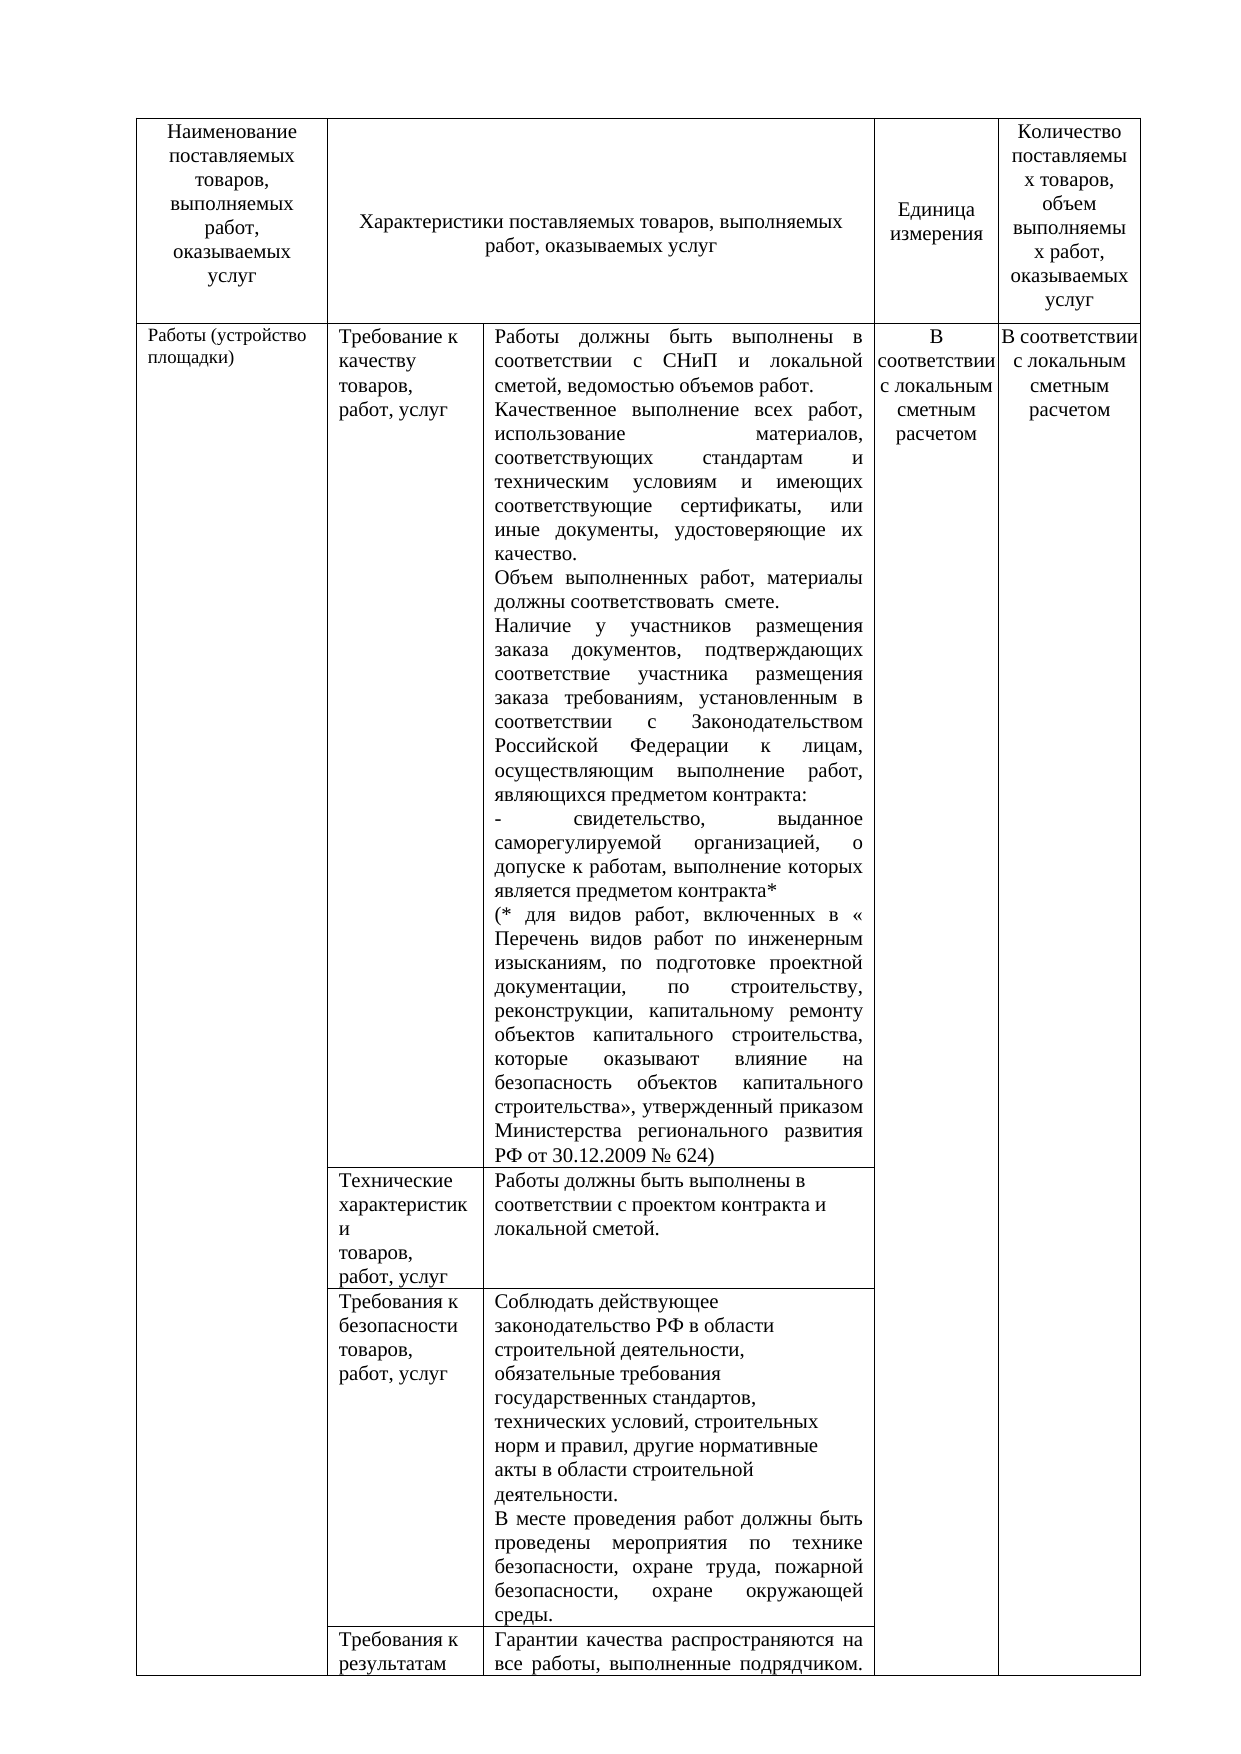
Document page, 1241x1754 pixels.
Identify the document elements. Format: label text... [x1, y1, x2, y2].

table_cell Требование к качеству товаров, работ, услуг [328, 324, 483, 1167]
table_cell Работы (устройство площадки) [137, 324, 327, 1675]
table_header Количество поставляемых товаров, объем выполняемых работ, оказываемых услуг [999, 119, 1140, 323]
table_cell В соответствии с локальным сметным расчетом [999, 324, 1140, 1675]
table_header Единица измерения [875, 119, 998, 323]
table_cell Работы должны быть выполнены в соответствии с СНиП и локальной сметой, ведомостью объемов работ. Качественное выполнение всех работ, использование материалов, соответствующих стандартам и техническим условиям и имеющих соответствующие сертификаты, или иные документы, удостоверяющие их качество. Объем выполненных работ, материалы должны соответствовать смете. Наличие у участников размещения заказа документов, подтверждающих соответствие участника размещения заказа требованиям, установленным в соответствии с Законодательством Российской Федерации к лицам, осуществляющим выполнение работ, являющихся предметом контракта: - свидетельство, выданное саморегулируемой организацией, о допуске к работам, выполнение которых является предметом контракта* (* для видов работ, включенных в « Перечень видов работ по инженерным изысканиям, по подготовке проектной документации, по строительству, реконструкции, капитальному ремонту объектов капитального строительства, которые оказывают влияние на безопасность объектов капитального строительства», утвержденный приказом Министерства регионального развития РФ от 30.12.2009 № 624) [484, 324, 874, 1167]
table_cell Требования к безопасности товаров, работ, услуг [328, 1289, 483, 1626]
table_cell В соответствии с локальным сметным расчетом [875, 324, 998, 1675]
table_cell Работы должны быть выполнены в соответствии с проектом контракта и локальной сметой. [484, 1168, 874, 1288]
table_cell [328, 1627, 483, 1675]
table_header Наименование поставляемых товаров, выполняемых работ, оказываемых услуг [137, 119, 327, 323]
table_cell Соблюдать действующее законодательство РФ в области строительной деятельности, обязательные требования государственных стандартов, технических условий, строительных норм и правил, другие нормативные акты в области строительной деятельности. В месте проведения работ должны быть проведены мероприятия по технике безопасности, охране труда, пожарной безопасности, охране окружающей среды. [484, 1289, 874, 1626]
table_cell Технические характеристики товаров, работ, услуг [328, 1168, 483, 1288]
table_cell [484, 1627, 874, 1675]
table_header Характеристики поставляемых товаров, выполняемых работ, оказываемых услуг [328, 119, 874, 323]
